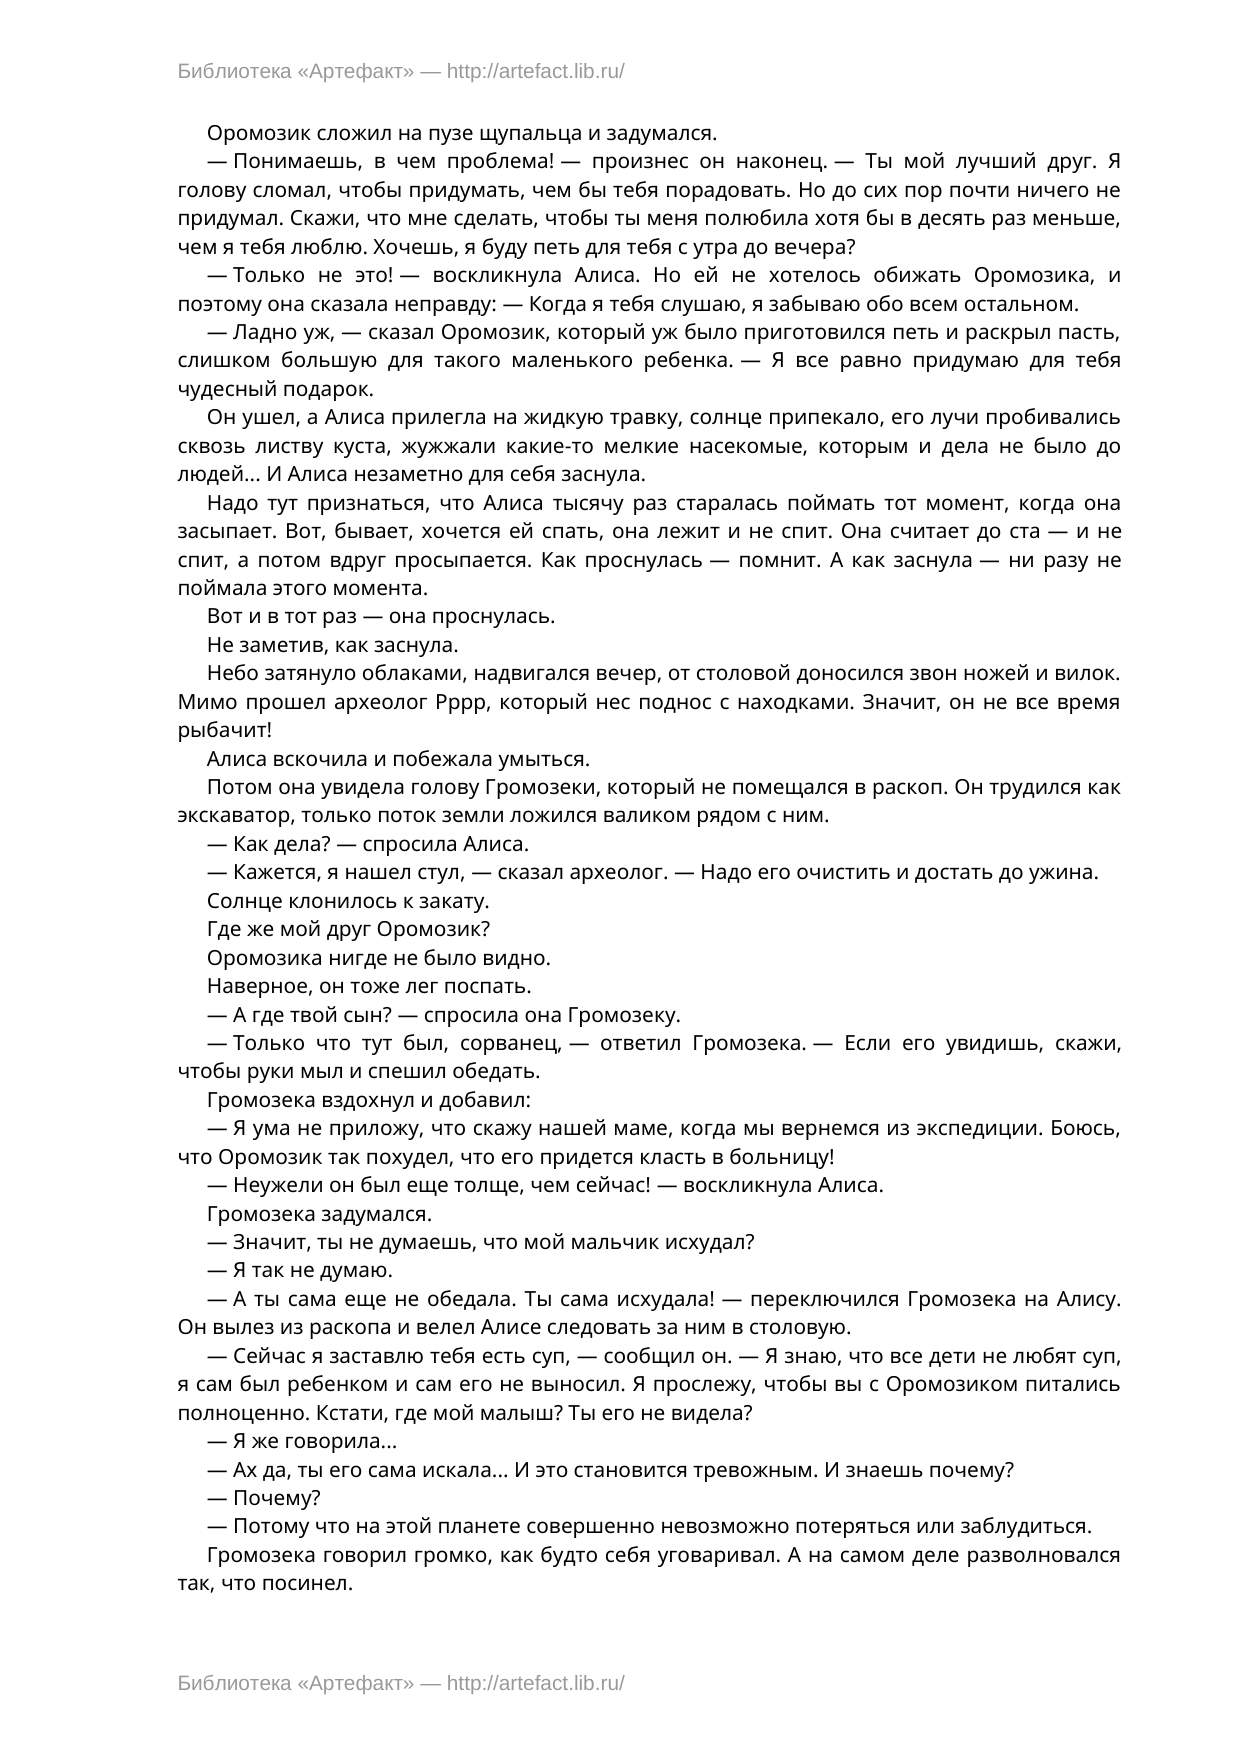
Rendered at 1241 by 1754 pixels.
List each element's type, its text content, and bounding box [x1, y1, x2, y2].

text — Понимаешь, в чем проблема! — произнес он наконец. — Ты мой лучший друг. Я голову сломал, чтобы придумать, чем бы тебя порадовать. Но до сих пор почти ничего не придумал. Скажи, что мне сделать, чтобы ты меня полюбила хотя бы в десять раз меньше, чем я тебя люблю. Хочешь, я буду петь для тебя с утра до вечера? [177, 147, 1122, 260]
text — Ах да, ты его сама искала... И это становится тревожным. И знаешь почему? [177, 1455, 1122, 1483]
text — Значит, ты не думаешь, что мой мальчик исхудал? [177, 1227, 1122, 1256]
text Потом она увидела голову Громозеки, который не помещался в раскоп. Он трудился как экскаватор, только поток земли ложился валиком рядом с ним. [177, 772, 1122, 829]
text Громозека говорил громко, как будто себя уговаривал. А на самом деле разволновался так, что посинел. [177, 1540, 1122, 1597]
text — Я же говорила... [177, 1426, 1122, 1455]
text — Кажется, я нашел стул, — сказал археолог. — Надо его очистить и достать до ужина. [177, 857, 1122, 886]
text — Только что тут был, сорванец, — ответил Громозека. — Если его увидишь, скажи, чтобы руки мыл и спешил обедать. [177, 1028, 1122, 1085]
text Солнце клонилось к закату. [177, 886, 1122, 914]
text — Потому что на этой планете совершенно невозможно потеряться или заблудиться. [177, 1512, 1122, 1540]
text Где же мой друг Оромозик? [177, 914, 1122, 943]
text — Сейчас я заставлю тебя есть суп, — сообщил он. — Я знаю, что все дети не любят суп, я сам был ребенком и сам его не выносил. Я прослежу, чтобы вы с Оромозиком питались полноценно. Кстати, где мой малыш? Ты его не видела? [177, 1341, 1122, 1426]
text Небо затянуло облаками, надвигался вечер, от столовой доносился звон ножей и вилок. Мимо прошел археолог Рррр, который нес поднос с находками. Значит, он не все время рыбачит! [177, 658, 1122, 744]
text — Только не это! — воскликнула Алиса. Но ей не хотелось обижать Оромозика, и поэтому она сказала неправду: — Когда я тебя слушаю, я забываю обо всем остальном. [177, 260, 1122, 317]
text Громозека задумался. [177, 1199, 1122, 1227]
text — Я так не думаю. [177, 1256, 1122, 1284]
text — Почему? [177, 1483, 1122, 1512]
text — А где твой сын? — спросила она Громозеку. [177, 1000, 1122, 1028]
text Не заметив, как заснула. [177, 630, 1122, 658]
text — Ладно уж, — сказал Оромозик, который уж было приготовился петь и раскрыл пасть, слишком большую для такого маленького ребенка. — Я все равно придумаю для тебя чудесный подарок. [177, 317, 1122, 402]
text Оромозика нигде не было видно. [177, 943, 1122, 971]
text Надо тут признаться, что Алиса тысячу раз старалась поймать тот момент, когда она засыпает. Вот, бывает, хочется ей спать, она лежит и не спит. Она считает до ста — и не спит, а потом вдруг просыпается. Как проснулась — помнит. А как заснула — ни разу не поймала этого момента. [177, 488, 1122, 602]
text Громозека вздохнул и добавил: [177, 1085, 1122, 1113]
text Он ушел, а Алиса прилегла на жидкую травку, солнце припекало, его лучи пробивались сквозь листву куста, жужжали какие-то мелкие насекомые, которым и дела не было до людей... И Алиса незаметно для себя заснула. [177, 402, 1122, 488]
text Наверное, он тоже лег поспать. [177, 971, 1122, 1000]
text — Как дела? — спросила Алиса. [177, 829, 1122, 857]
text — Неужели он был еще толще, чем сейчас! — воскликнула Алиса. [177, 1170, 1122, 1199]
text — Я ума не приложу, что скажу нашей маме, когда мы вернемся из экспедиции. Боюсь, что Оромозик так похудел, что его придется класть в больницу! [177, 1113, 1122, 1170]
text Оромозик сложил на пузе щупальца и задумался. [177, 118, 1122, 147]
text Алиса вскочила и побежала умыться. [177, 744, 1122, 772]
text — А ты сама еще не обедала. Ты сама исхудала! — переключился Громозека на Алису. Он вылез из раскопа и велел Алисе следовать за ним в столовую. [177, 1284, 1122, 1341]
text Вот и в тот раз — она проснулась. [177, 602, 1122, 630]
